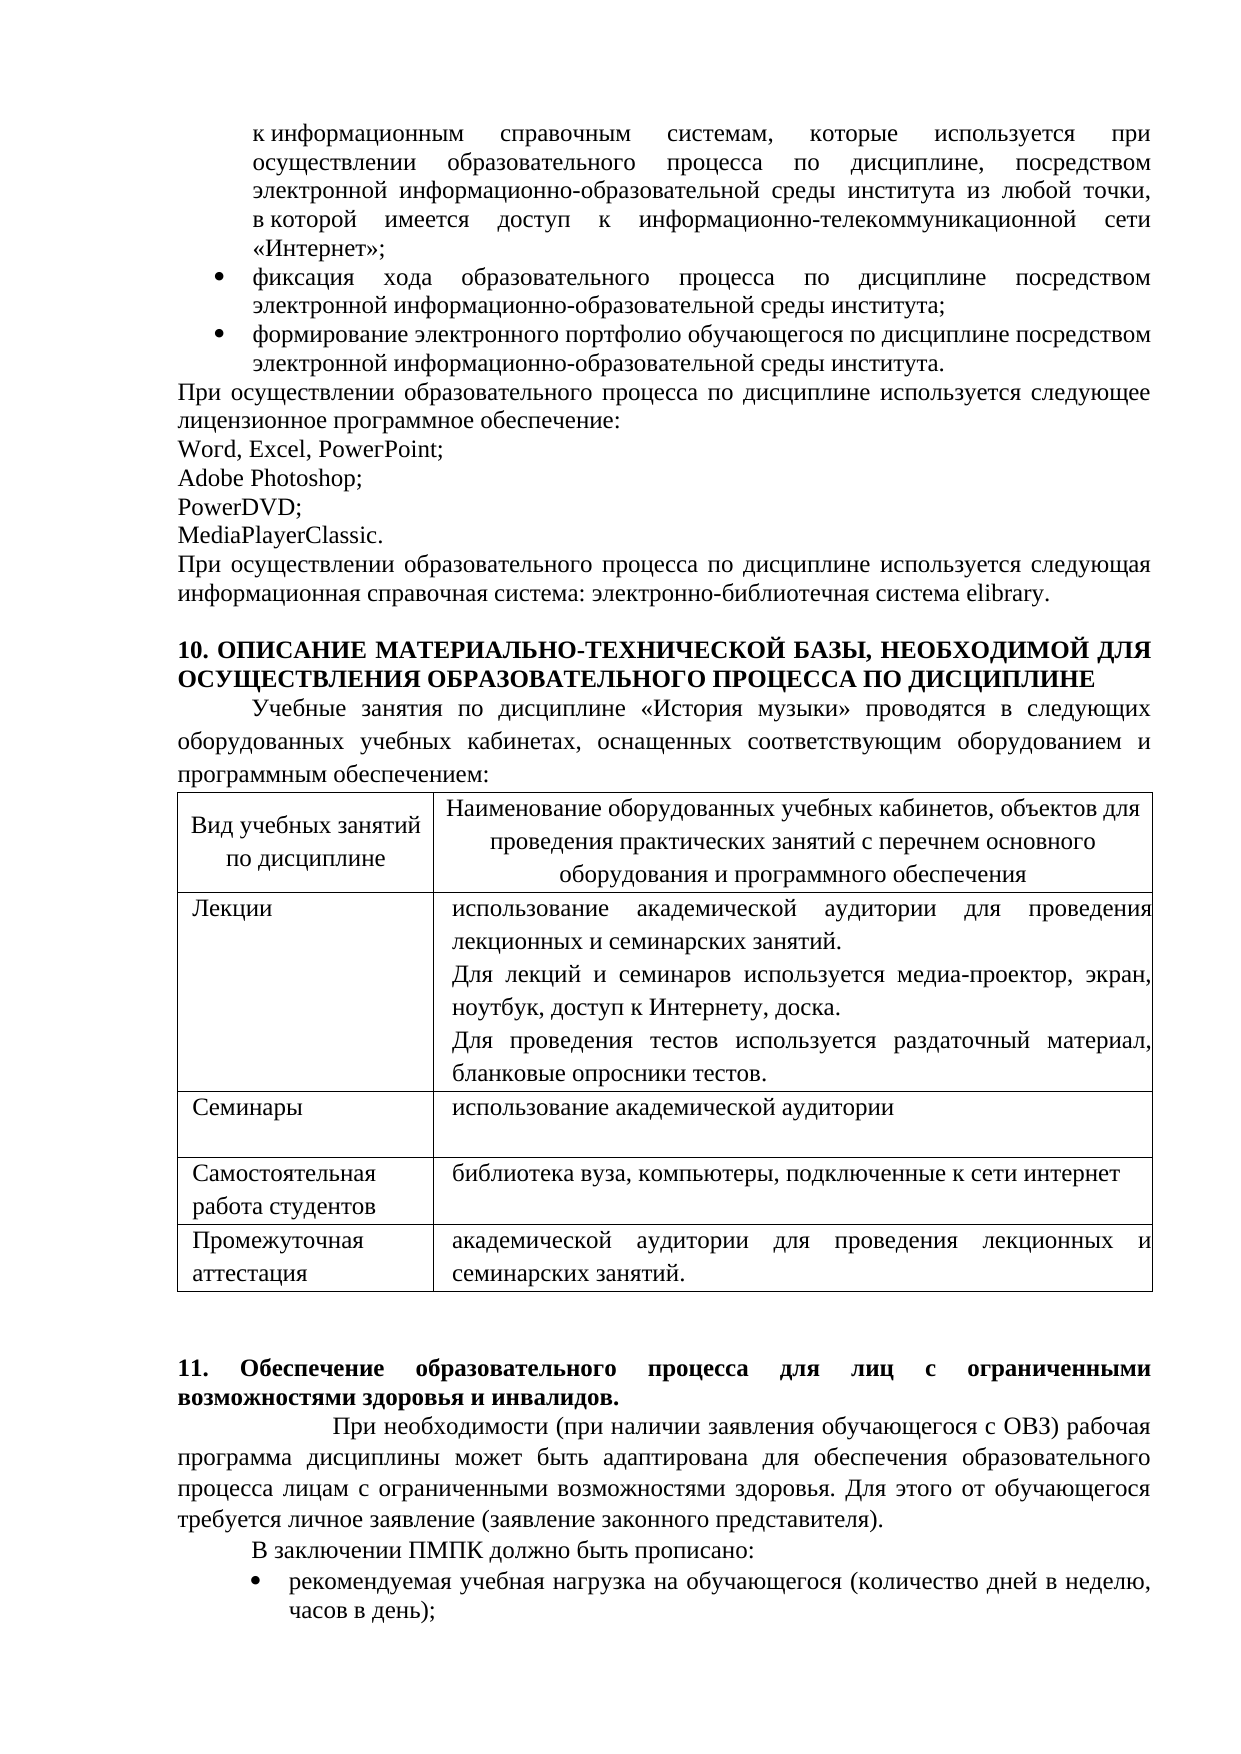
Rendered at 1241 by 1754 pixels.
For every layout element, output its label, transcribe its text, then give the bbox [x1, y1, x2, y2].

text В заключении ПМПК должно быть прописано: [177, 1535, 1152, 1564]
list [215, 118, 1152, 262]
text PowerDVD; [177, 492, 1152, 521]
text 10. ОПИСАНИЕ МАТЕРИАЛЬНО-ТЕХНИЧЕСКОЙ БАЗЫ, НЕОБХОДИМОЙ ДЛЯ ОСУЩЕСТВЛЕНИЯ ОБРАЗОВАТЕЛЬНОГО ПРОЦЕССА ПО ДИСЦИПЛИНЕ [177, 636, 1152, 693]
text При осуществлении образовательного процесса по дисциплине используется следующая информационная справочная система: электронно-библиотечная система elibrary. [177, 549, 1152, 607]
table_cell Промежуточная аттестация [178, 1225, 433, 1291]
table_cell библиотека вуза, компьютеры, подключенные к сети интернет [434, 1158, 1152, 1224]
list формирование электронного портфолио обучающегося по дисциплине посредством электронной информационно-образовательной среды института. [215, 319, 1152, 377]
text Adobe Photoshop; [177, 463, 1152, 492]
table_header Вид учебных занятий по дисциплине [178, 793, 433, 892]
text 11. Обеспечение образовательного процесса для лиц с ограниченными возможностями здоровья и инвалидов. [177, 1353, 1152, 1411]
table_cell академической аудитории для проведения лекционных и семинарских занятий. [434, 1225, 1152, 1291]
text MediaPlayerClassic. [177, 521, 1152, 549]
table_cell Лекции [178, 893, 433, 1091]
text При осуществлении образовательного процесса по дисциплине используется следующее лицензионное программное обеспечение: [177, 377, 1152, 434]
list фиксация хода образовательного процесса по дисциплине посредством электронной информационно-образовательной среды института; [215, 262, 1152, 319]
table_cell Самостоятельная работа студентов [178, 1158, 433, 1224]
text Учебные занятия по дисциплине «История музыки» проводятся в следующих оборудованных учебных кабинетах, оснащенных соответствующим оборудованием и программным обеспечением: [177, 693, 1152, 788]
list рекомендуемая учебная нагрузка на обучающегося (количество дней в неделю, часов в день); [251, 1566, 1152, 1623]
table_cell использование академической аудитории для проведения лекционных и семинарских занятий. Для лекций и семинаров используется медиа-проектор, экран, ноутбук, доступ к Интернету, доска. Для проведения тестов используется раздаточный материал, бланковые опросники тестов. [434, 893, 1152, 1091]
table_cell Семинары [178, 1092, 433, 1157]
text При необходимости (при наличии заявления обучающегося с ОВЗ) рабочая программа дисциплины может быть адаптирована для обеспечения образовательного процесса лицам с ограниченными возможностями здоровья. Для этого от обучающегося требуется личное заявление (заявление законного представителя). [177, 1411, 1152, 1533]
table_header Наименование оборудованных учебных кабинетов, объектов для проведения практических занятий с перечнем основного оборудования и программного обеспечения [434, 793, 1152, 892]
text Wогd, Ехсеl, PowегРоint; [177, 434, 1152, 463]
table_cell использование академической аудитории [434, 1092, 1152, 1157]
